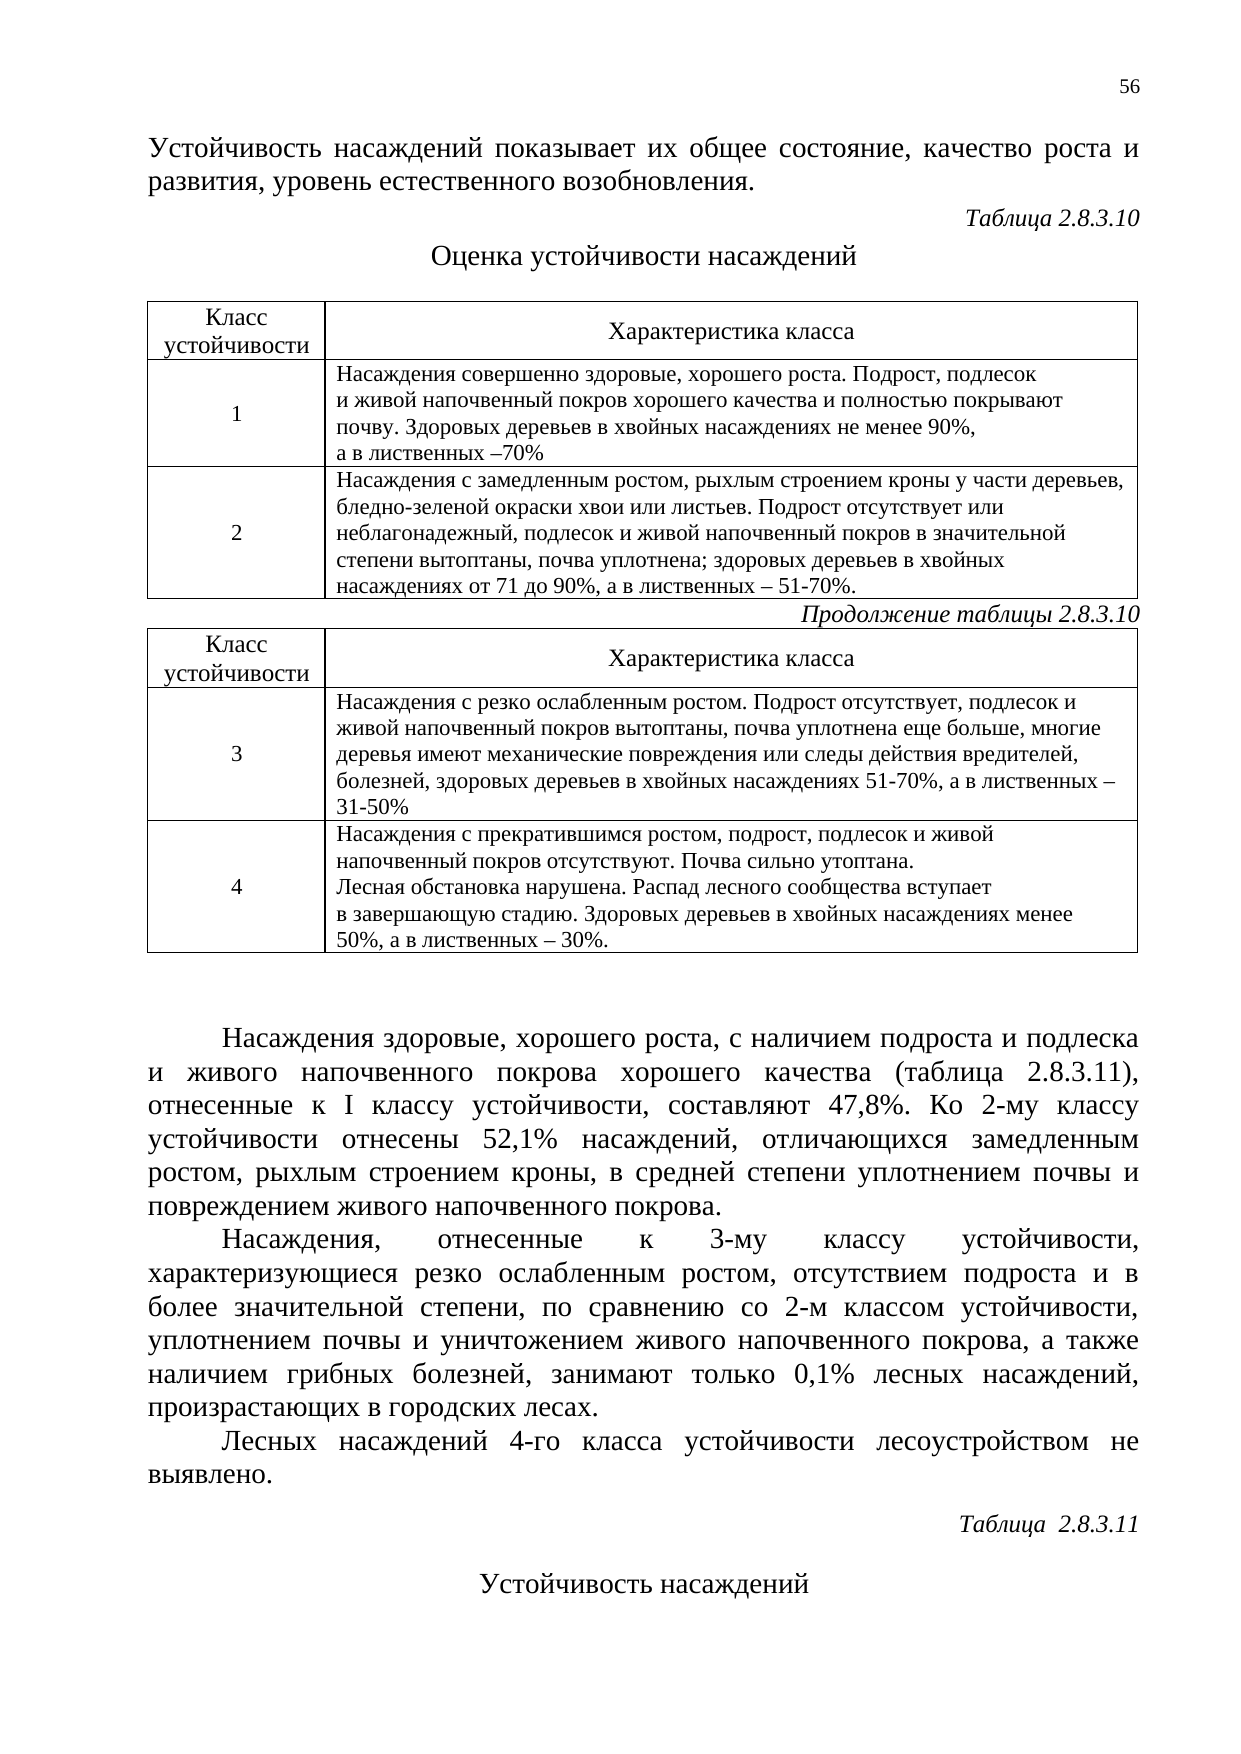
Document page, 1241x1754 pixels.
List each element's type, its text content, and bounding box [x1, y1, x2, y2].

text Насаждения, отнесенные к 3-му классу устойчивости, характеризующиеся резко ослабленным ростом, отсутствием подроста и в более значительной степени, по сравнению со 2-м классом устойчивости, уплотнением почвы и уничтожением живого напочвенного покрова, а также наличием грибных болезней, занимают только 0,1% лесных насаждений, произрастающих в городских лесах. [148, 1222, 1140, 1423]
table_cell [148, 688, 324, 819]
text Устойчивость насаждений [148, 1567, 1140, 1600]
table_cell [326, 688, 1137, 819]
text Таблица 2.8.3.11 [148, 1509, 1140, 1538]
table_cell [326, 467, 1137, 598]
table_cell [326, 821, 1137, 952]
text Насаждения здоровые, хорошего роста, с наличием подроста и подлеска и живого напочвенного покрова хорошего качества (таблица 2.8.3.11), отнесенные к I классу устойчивости, составляют 47,8%. Ко 2-му классу устойчивости отнесены 52,1% насаждений, отличающихся замедленным ростом, рыхлым строением кроны, в средней степени уплотнением почвы и повреждением живого напочвенного покрова. [148, 1020, 1140, 1222]
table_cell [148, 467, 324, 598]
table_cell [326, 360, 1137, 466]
text Оценка устойчивости насаждений [148, 238, 1140, 272]
text Продолжение таблицы 2.8.3.10 [148, 599, 1140, 628]
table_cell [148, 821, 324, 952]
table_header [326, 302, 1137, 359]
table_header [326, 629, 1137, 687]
text Лесных насаждений 4-го класса устойчивости лесоустройством не выявлено. [148, 1423, 1140, 1490]
text Таблица 2.8.3.10 [148, 203, 1140, 232]
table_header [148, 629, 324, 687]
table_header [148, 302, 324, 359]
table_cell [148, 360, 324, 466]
